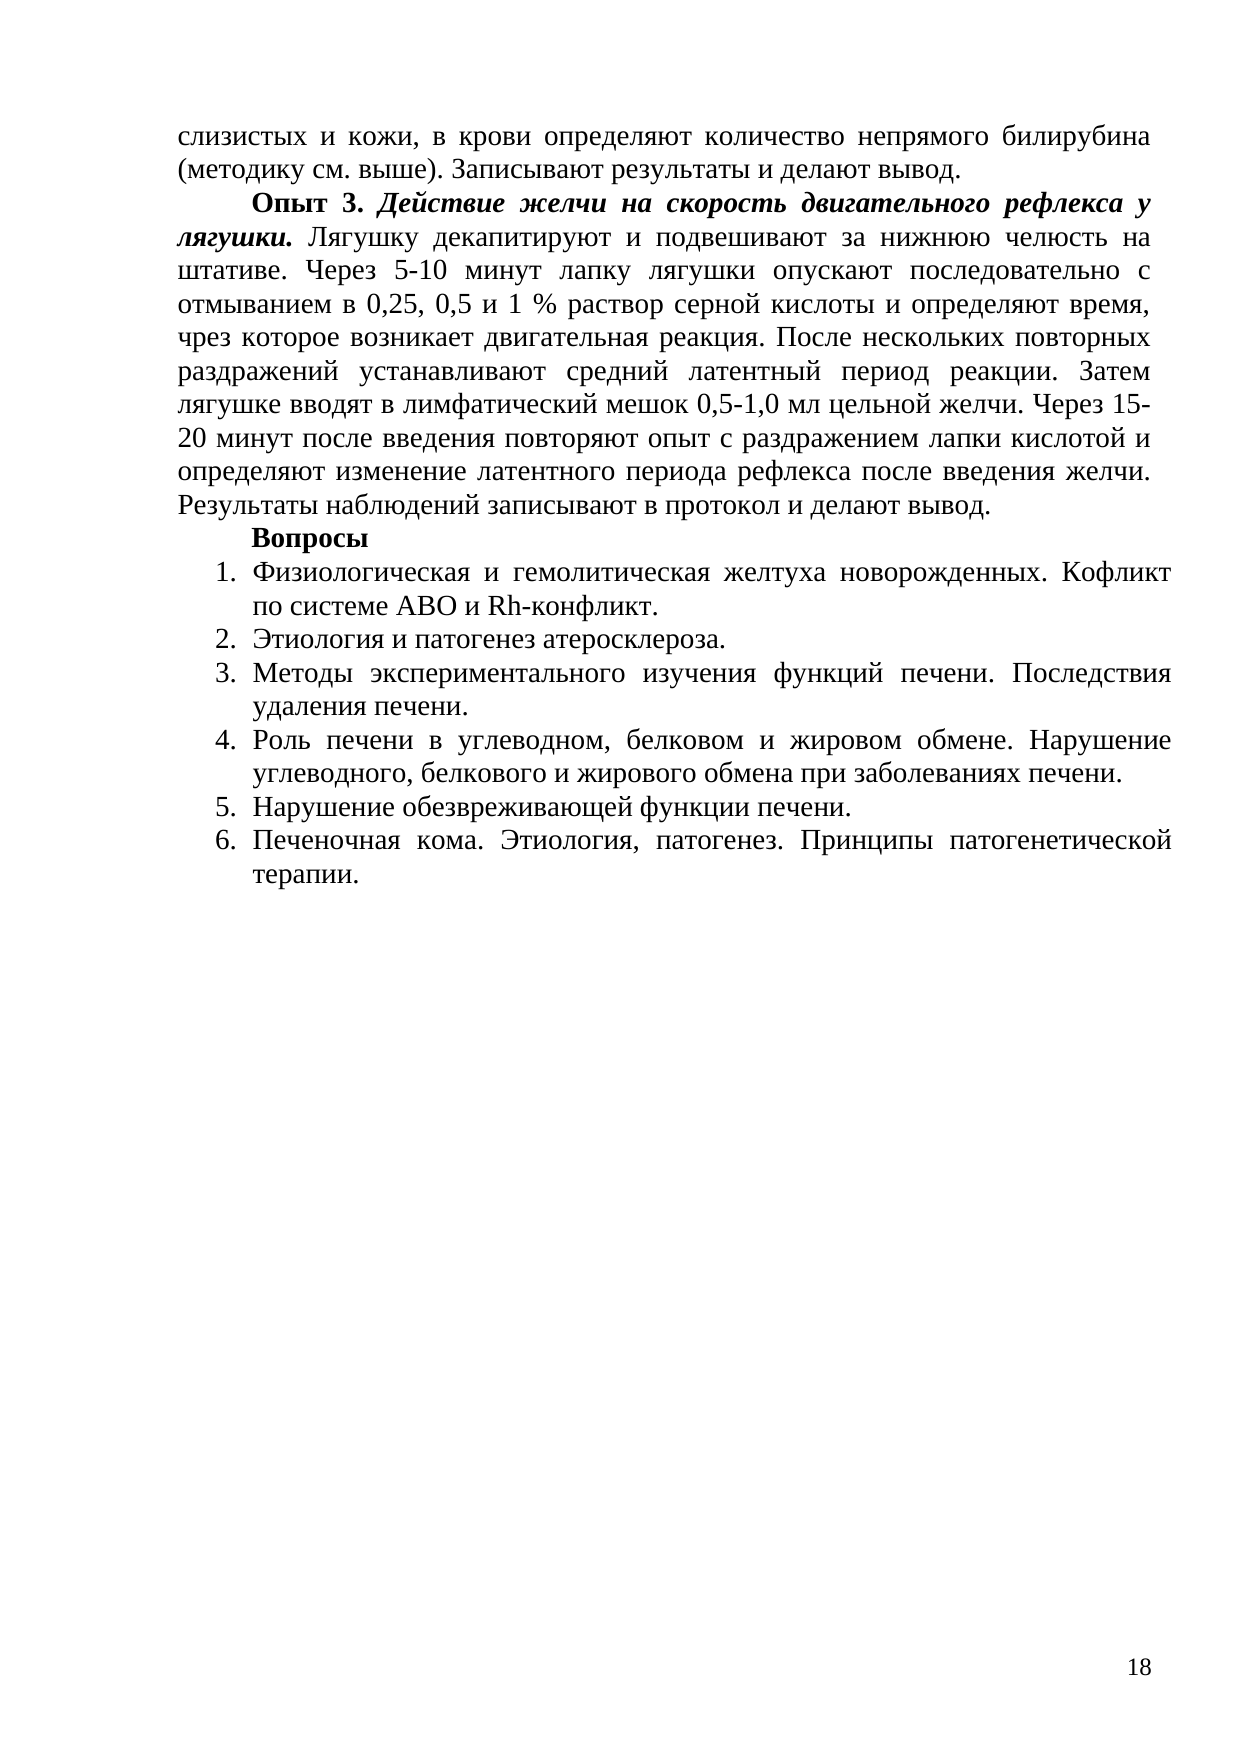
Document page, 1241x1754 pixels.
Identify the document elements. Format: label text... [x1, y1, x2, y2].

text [177, 118, 1152, 185]
list Физиологическая и гемолитическая желтуха новорожденных. Кофликт по системе АВО и Rh-конфликт. [215, 554, 1172, 621]
list Этиология и патогенез атеросклероза. [215, 621, 1172, 655]
list Роль печени в углеводном, белковом и жировом обмене. Нарушение углеводного, белкового и жирового обмена при заболеваниях печени. [215, 722, 1172, 789]
list Печеночная кома. Этиология, патогенез. Принципы патогенетической терапии. [215, 822, 1172, 889]
list Методы экспериментального изучения функций печени. Последствия удаления печени. [215, 655, 1172, 722]
text Опыт 3. Действие желчи на скорость двигательного рефлекса у лягушки. Лягушку декапитируют и подвешивают за нижнюю челюсть на штативе. Через 5-10 минут лапку лягушки опускают последовательно с отмыванием в 0,25, 0,5 и 1 % раствор серной кислоты и определяют время, чрез которое возникает двигательная реакция. После нескольких повторных раздражений устанавливают средний латентный период реакции. Затем лягушке вводят в лимфатический мешок 0,5-1,0 мл цельной желчи. Через 15-20 минут после введения повторяют опыт с раздражением лапки кислотой и определяют изменение латентного периода рефлекса после введения желчи. Результаты наблюдений записывают в протокол и делают вывод. [177, 185, 1152, 521]
text Вопросы [177, 521, 1152, 554]
list Нарушение обезвреживающей функции печени. [215, 789, 1172, 822]
